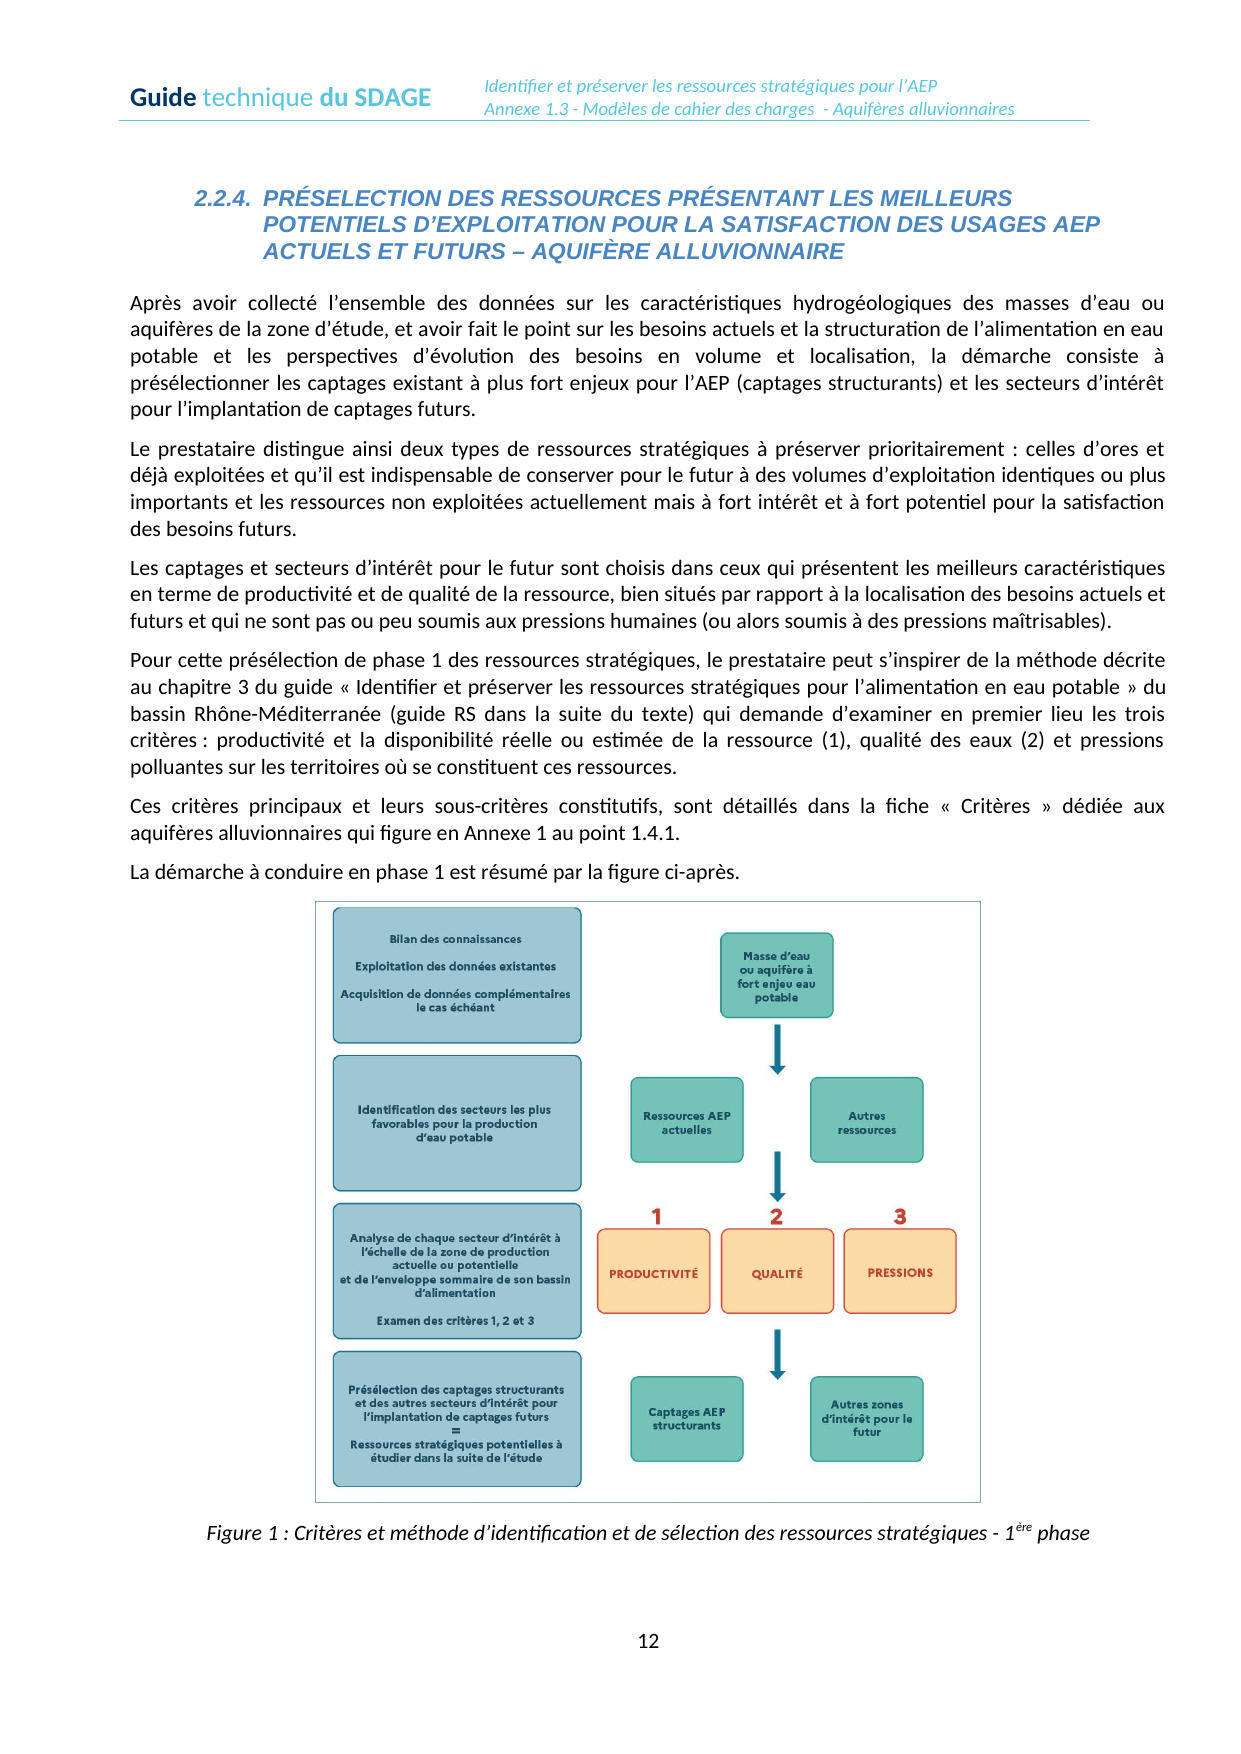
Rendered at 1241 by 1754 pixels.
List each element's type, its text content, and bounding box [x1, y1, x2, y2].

text Le prestataire distingue ainsi deux types de ressources stratégiques à préserver prioritairement : celles d’ores et déjà exploitées et qu’il est indispensable de conserver pour le futur à des volumes d’exploitation identiques ou plus importants et les ressources non exploitées actuellement mais à fort intérêt et à fort potentiel pour la satisfaction des besoins futurs. [130, 435, 1166, 541]
text Après avoir collecté l’ensemble des données sur les caractéristiques hydrogéologiques des masses d’eau ou aquifères de la zone d’étude, et avoir fait le point sur les besoins actuels et la structuration de l’alimentation en eau potable et les perspectives d’évolution des besoins en volume et localisation, la démarche consiste à présélectionner les captages existant à plus fort enjeux pour l’AEP (captages structurants) et les secteurs d’intérêt pour l’implantation de captages futurs. [130, 289, 1166, 422]
text La démarche à conduire en phase 1 est résumé par la figure ci-après. [130, 858, 1166, 885]
text Préselection des ressources présentant les meilleurs potentiels d’exploitation pour la satisfaction des usages AEP actuels et futurs – Aquifère alluvionnaire [194, 185, 1137, 264]
text Pour cette présélection de phase 1 des ressources stratégiques, le prestataire peut s’inspirer de la méthode décrite au chapitre 3 du guide « Identifier et préserver les ressources stratégiques pour l’alimentation en eau potable » du bassin Rhône-Méditerranée (guide RS dans la suite du texte) qui demande d’examiner en premier lieu les trois critères : productivité et la disponibilité réelle ou estimée de la ressource (1), qualité des eaux (2) et pressions polluantes sur les territoires où se constituent ces ressources. [130, 646, 1166, 780]
text Ces critères principaux et leurs sous-critères constitutifs, sont détaillés dans la fiche « Critères » dédiée aux aquifères alluvionnaires qui figure en Annexe 1 au point 1.4.1. [130, 792, 1166, 846]
text Les captages et secteurs d’intérêt pour le futur sont choisis dans ceux qui présentent les meilleurs caractéristiques en terme de productivité et de qualité de la ressource, bien situés par rapport à la localisation des besoins actuels et futurs et qui ne sont pas ou peu soumis aux pressions humaines (ou alors soumis à des pressions maîtrisables). [130, 554, 1166, 634]
picture [311, 897, 985, 1507]
text Figure 1 : Critères et méthode d’identification et de sélection des ressources stratégiques - 1ère phase [130, 1519, 1166, 1546]
